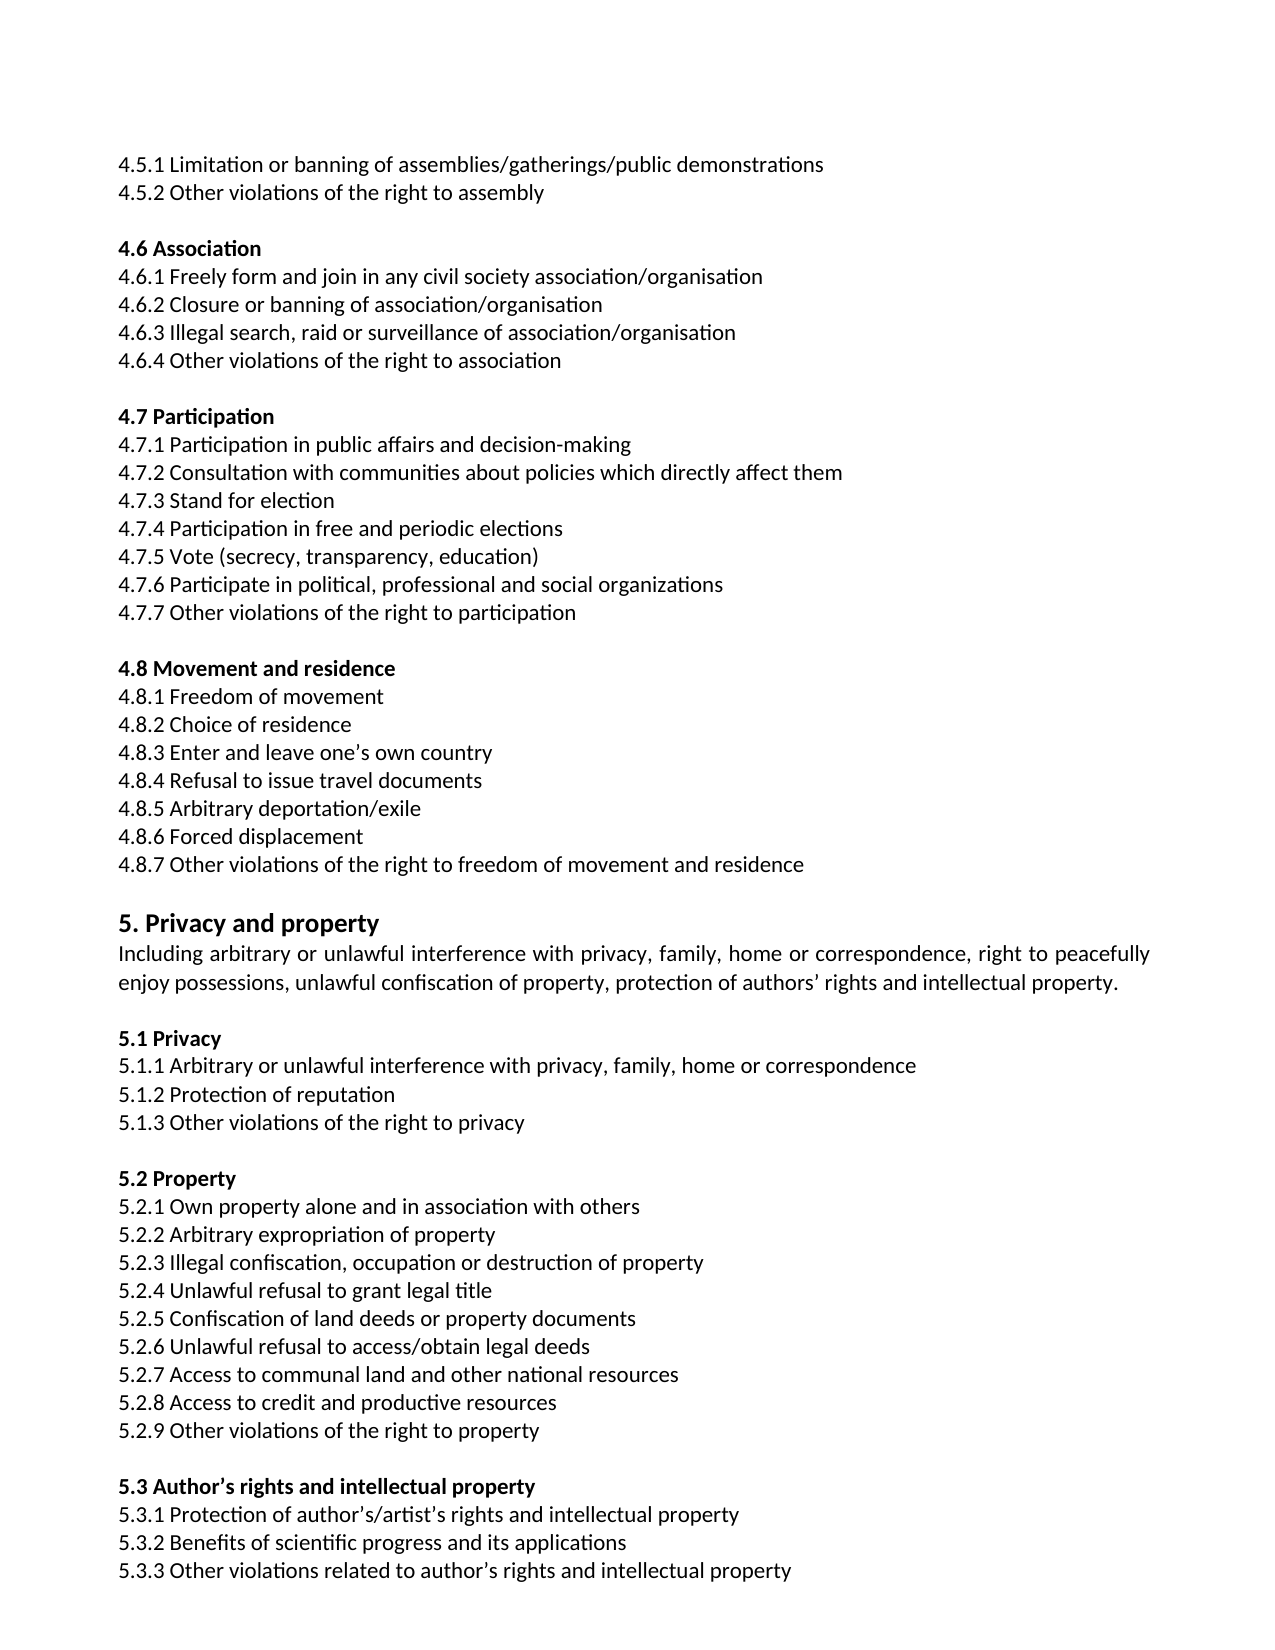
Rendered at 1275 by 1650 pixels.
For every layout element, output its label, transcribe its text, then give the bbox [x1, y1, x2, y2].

text 4.7.7 Other violations of the right to participation [118, 598, 1152, 626]
text 5.3.3 Other violations related to author’s rights and intellectual property [118, 1556, 1152, 1584]
text 4.5.2 Other violations of the right to assembly [118, 178, 1152, 206]
text 4.7.3 Stand for election [118, 486, 1152, 514]
text 4.7.2 Consultation with communities about policies which directly affect them [118, 458, 1152, 486]
text 5.1.3 Other violations of the right to privacy [118, 1108, 1152, 1136]
text 5. Privacy and property [118, 907, 1152, 939]
text 5.2.5 Confiscation of land deeds or property documents [118, 1304, 1152, 1332]
text 4.8.3 Enter and leave one’s own country [118, 738, 1152, 766]
text 4.7.6 Participate in political, professional and social organizations [118, 570, 1152, 598]
text 4.6.1 Freely form and join in any civil society association/organisation [118, 262, 1152, 290]
text 4.8.5 Arbitrary deportation/exile [118, 794, 1152, 822]
text 5.2.9 Other violations of the right to property [118, 1416, 1152, 1444]
text 4.8.6 Forced displacement [118, 822, 1152, 851]
text 5.1.2 Protection of reputation [118, 1080, 1152, 1108]
text 4.8.7 Other violations of the right to freedom of movement and residence [118, 851, 1152, 878]
text 4.7.1 Participation in public affairs and decision-making [118, 430, 1152, 458]
text Including arbitrary or unlawful interference with privacy, family, home or correspondence, right to peacefully enjoy possessions, unlawful confiscation of property, protection of authors’ rights and intellectual property. [118, 939, 1152, 996]
text 4.6.2 Closure or banning of association/organisation [118, 290, 1152, 318]
text 5.2.7 Access to communal land and other national resources [118, 1360, 1152, 1388]
text 5.2.6 Unlawful refusal to access/obtain legal deeds [118, 1332, 1152, 1360]
text 4.6 Association [118, 234, 1152, 262]
text 5.1 Privacy [118, 1024, 1152, 1052]
text 4.8 Movement and residence [118, 654, 1152, 682]
text 4.5.1 Limitation or banning of assemblies/gatherings/public demonstrations [118, 150, 1152, 178]
text 4.7 Participation [118, 402, 1152, 430]
text 4.8.4 Refusal to issue travel documents [118, 766, 1152, 794]
text 4.8.2 Choice of residence [118, 710, 1152, 738]
text 4.6.3 Illegal search, raid or surveillance of association/organisation [118, 318, 1152, 346]
text 5.2.4 Unlawful refusal to grant legal title [118, 1276, 1152, 1304]
text 5.2 Property [118, 1164, 1152, 1192]
text 5.3.1 Protection of author’s/artist’s rights and intellectual property [118, 1500, 1152, 1528]
text 4.7.5 Vote (secrecy, transparency, education) [118, 542, 1152, 570]
text 5.3.2 Benefits of scientific progress and its applications [118, 1528, 1152, 1556]
text 4.8.1 Freedom of movement [118, 682, 1152, 710]
text 5.1.1 Arbitrary or unlawful interference with privacy, family, home or correspondence [118, 1052, 1152, 1080]
text 5.2.1 Own property alone and in association with others [118, 1192, 1152, 1220]
text 5.3 Author’s rights and intellectual property [118, 1472, 1152, 1500]
text 5.2.8 Access to credit and productive resources [118, 1388, 1152, 1416]
text 5.2.3 Illegal confiscation, occupation or destruction of property [118, 1248, 1152, 1276]
text 4.7.4 Participation in free and periodic elections [118, 514, 1152, 542]
text 4.6.4 Other violations of the right to association [118, 346, 1152, 374]
text 5.2.2 Arbitrary expropriation of property [118, 1220, 1152, 1248]
